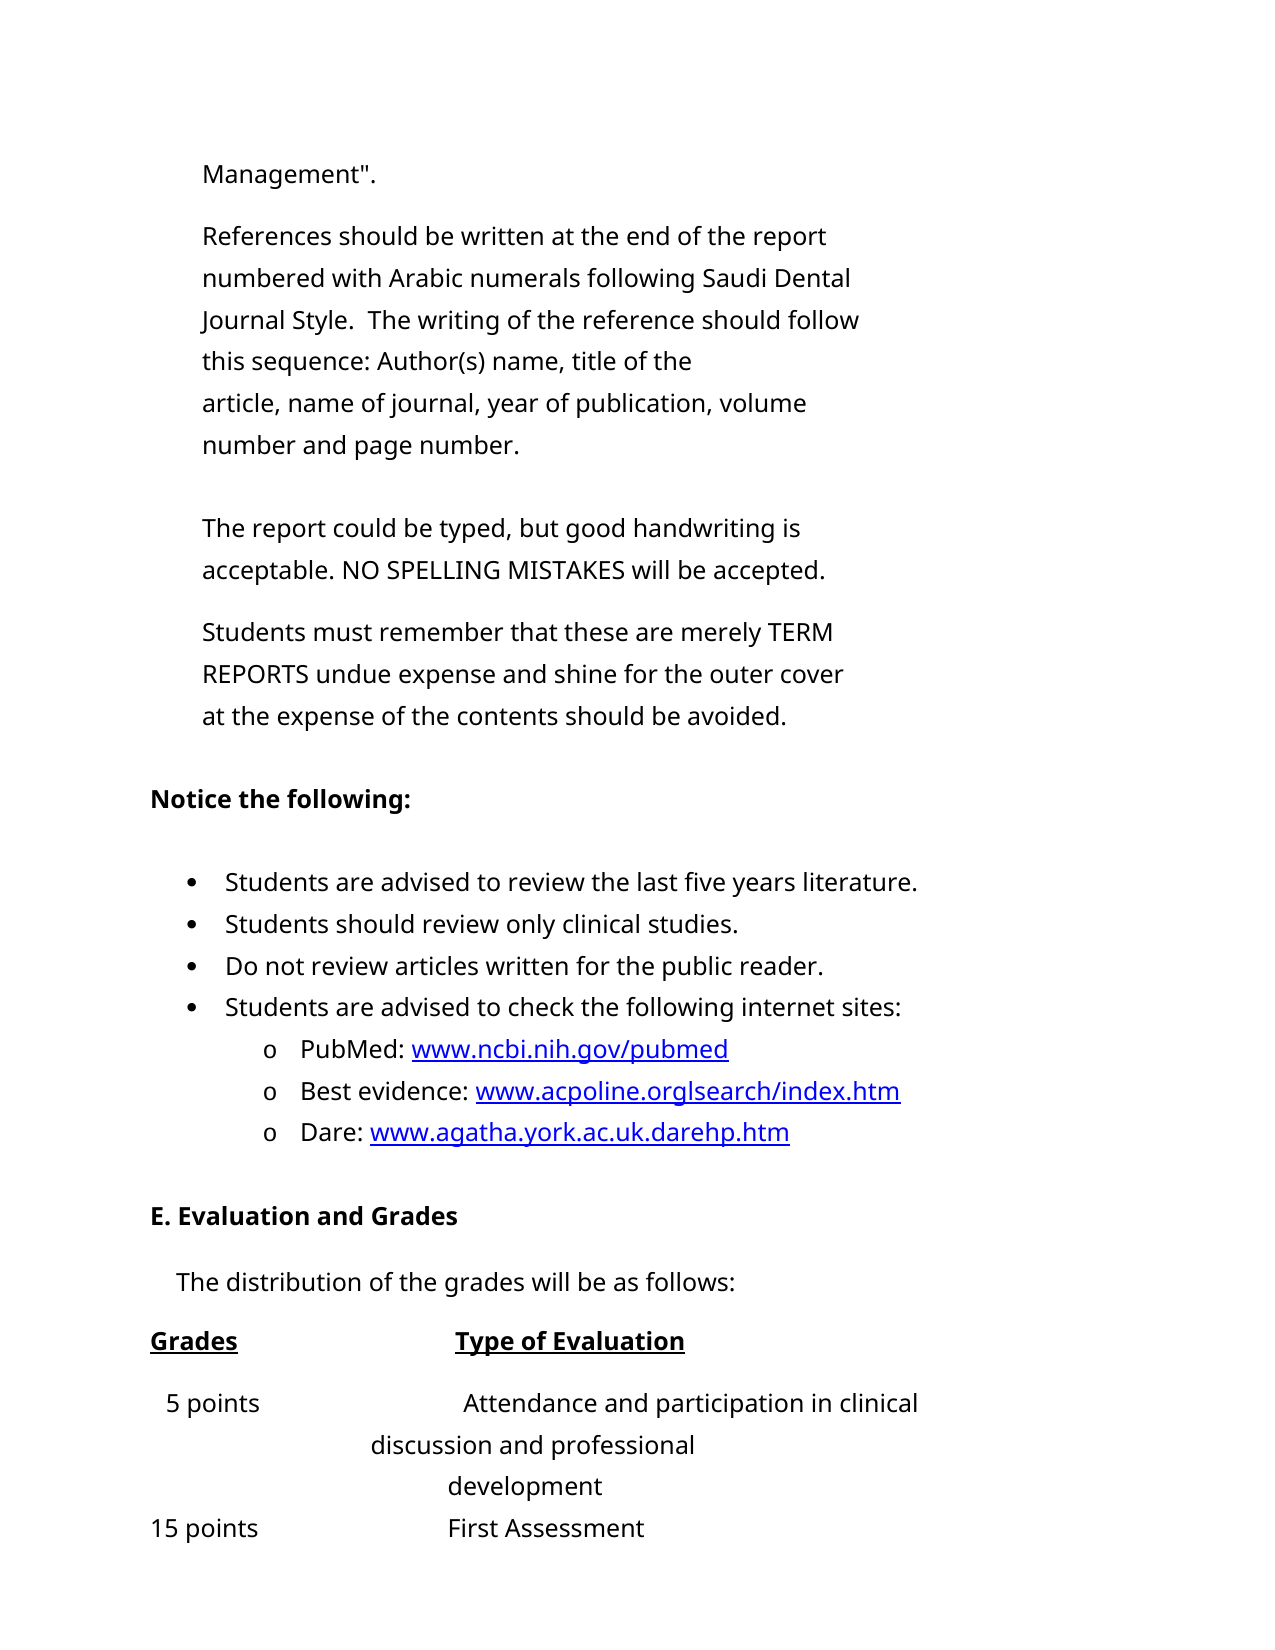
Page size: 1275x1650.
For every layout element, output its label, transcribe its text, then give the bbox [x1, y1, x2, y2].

text Grades Type of Evaluation [150, 1317, 934, 1358]
text 5 points Attendance and participation in clinical [150, 1379, 934, 1421]
text Students must remember that these are merely TERM [150, 608, 934, 650]
text E. Evaluation and Grades [150, 1192, 934, 1233]
list Students are advised to check the following internet sites: [187, 983, 934, 1025]
text References should be written at the end of the report [150, 212, 934, 254]
text numbered with Arabic numerals following Saudi Dental [150, 254, 934, 296]
text this sequence: Author(s) name, title of the [150, 337, 934, 379]
text number and page number. [150, 421, 934, 462]
text discussion and professional [150, 1421, 934, 1462]
text article, name of journal, year of publication, volume [150, 379, 934, 421]
list Best evidence: www.acpoline.orglsearch/index.htm [262, 1067, 934, 1108]
text The distribution of the grades will be as follows: [150, 1275, 934, 1317]
list PubMed: www.ncbi.nih.gov/pubmed [262, 1025, 934, 1067]
text Journal Style. The writing of the reference should follow [150, 296, 934, 337]
text Notice the following: [150, 775, 934, 817]
text acceptable. NO SPELLING MISTAKES will be accepted. [150, 546, 934, 587]
list Dare: www.agatha.york.ac.uk.darehp.htm [262, 1108, 934, 1150]
text REPORTS undue expense and shine for the outer cover [150, 650, 934, 692]
list Students should review only clinical studies. [187, 900, 934, 942]
list Do not review articles written for the public reader. [187, 942, 934, 983]
text Management". [150, 150, 1050, 192]
text The report could be typed, but good handwriting is [150, 504, 934, 546]
list Students are advised to review the last five years literature. [187, 858, 934, 900]
text at the expense of the contents should be avoided. [150, 692, 934, 733]
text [150, 1462, 934, 1546]
